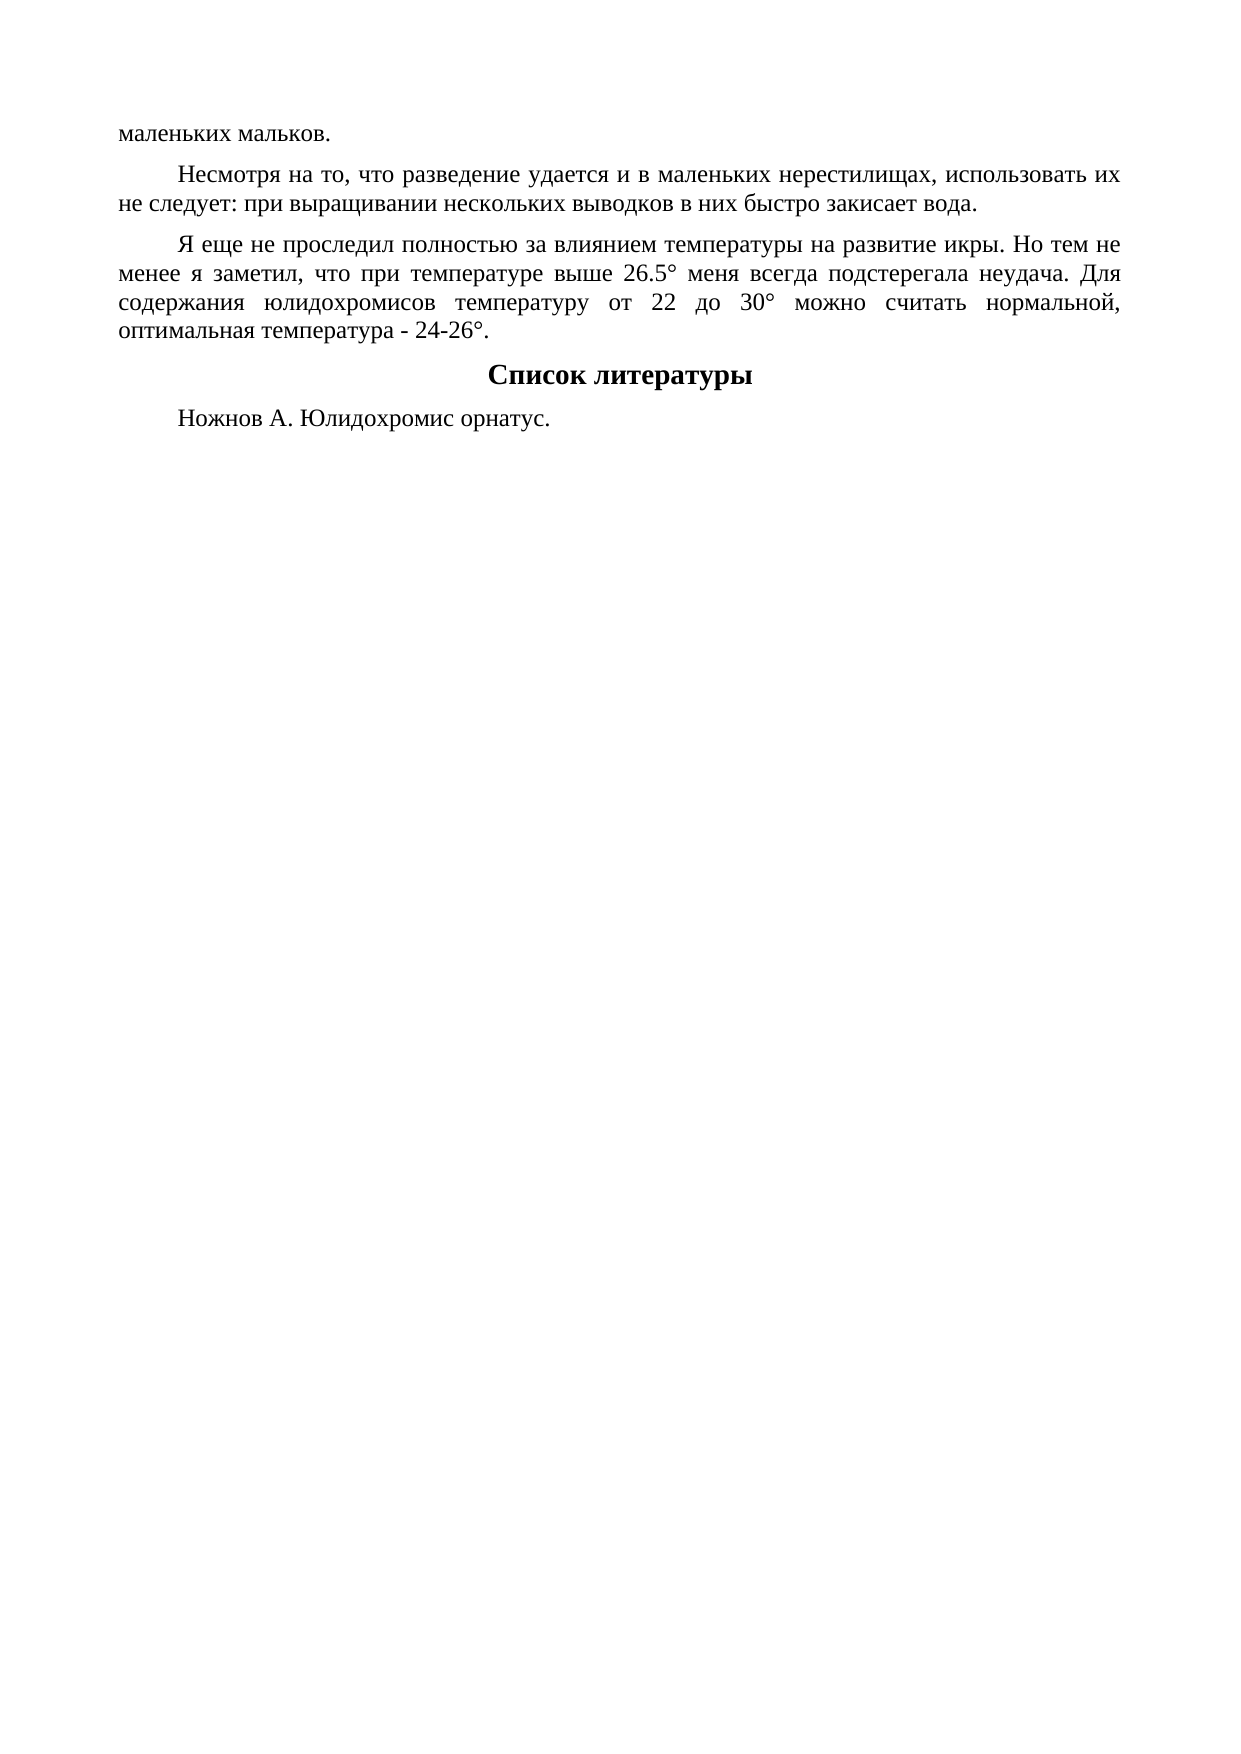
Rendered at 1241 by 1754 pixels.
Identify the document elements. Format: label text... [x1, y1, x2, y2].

text Ножнов А. Юлидохромис орнатус. [118, 403, 1122, 432]
text Несмотря на то, что разведение удается и в маленьких нерестилищах, использовать их не следует: при выращивании нескольких выводков в них быстро закисает вода. [118, 159, 1122, 217]
text Список литературы [118, 357, 1122, 390]
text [118, 118, 1122, 147]
text Я еще не проследил полностью за влиянием температуры на развитие икры. Но тем не менее я заметил, что при температуре выше 26.5° меня всегда подстерегала неудача. Для содержания юлидохромисов температуру от 22 до 30° можно считать нормальной, оптимальная температура - 24-26°. [118, 229, 1122, 344]
